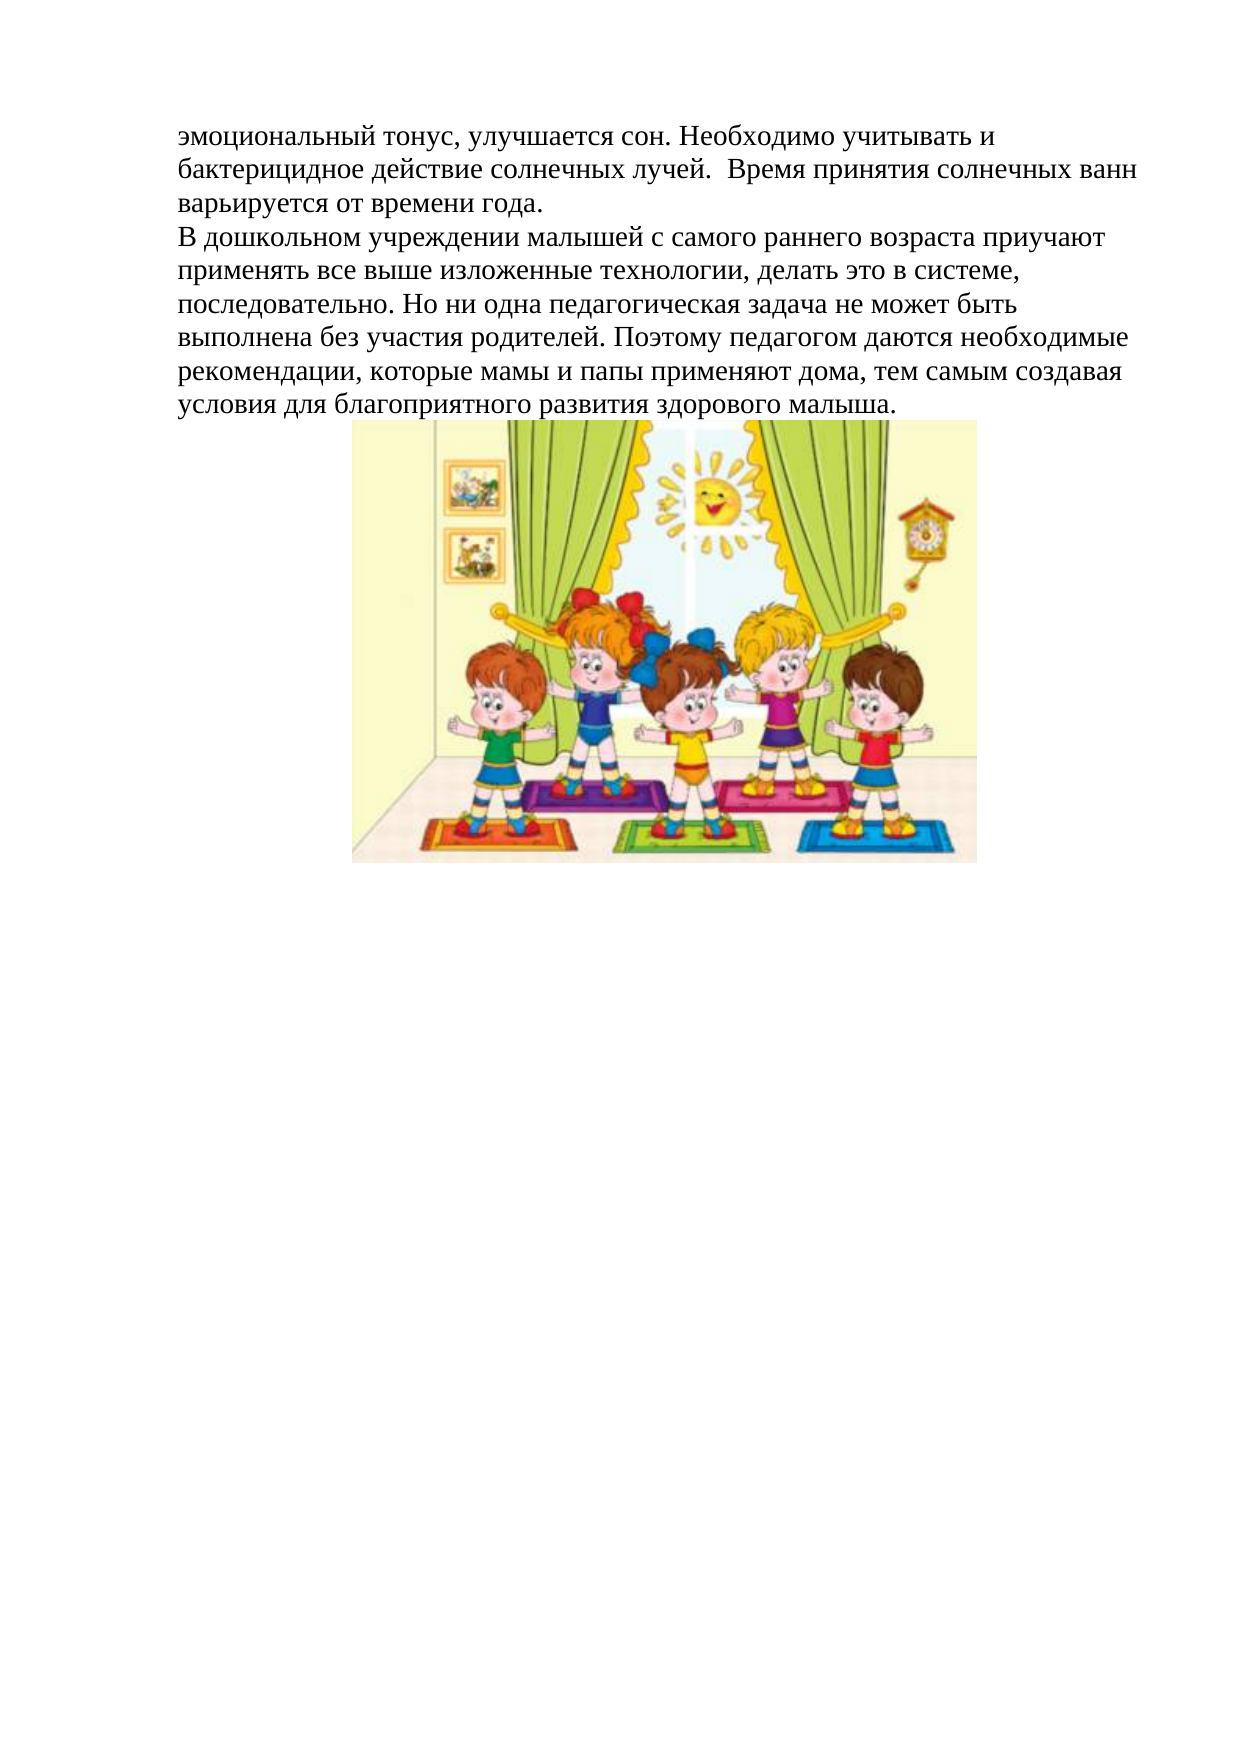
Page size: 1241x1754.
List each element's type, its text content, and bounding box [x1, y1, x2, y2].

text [177, 118, 1152, 219]
text В дошкольном учреждении малышей с самого раннего возраста приучают применять все выше изложенные технологии, делать это в системе, последовательно. Но ни одна педагогическая задача не может быть выполнена без участия родителей. Поэтому педагогом даются необходимые рекомендации, которые мамы и папы применяют дома, тем самым создавая условия для благоприятного развития здорового малыша. [177, 219, 1152, 420]
picture [352, 420, 977, 863]
